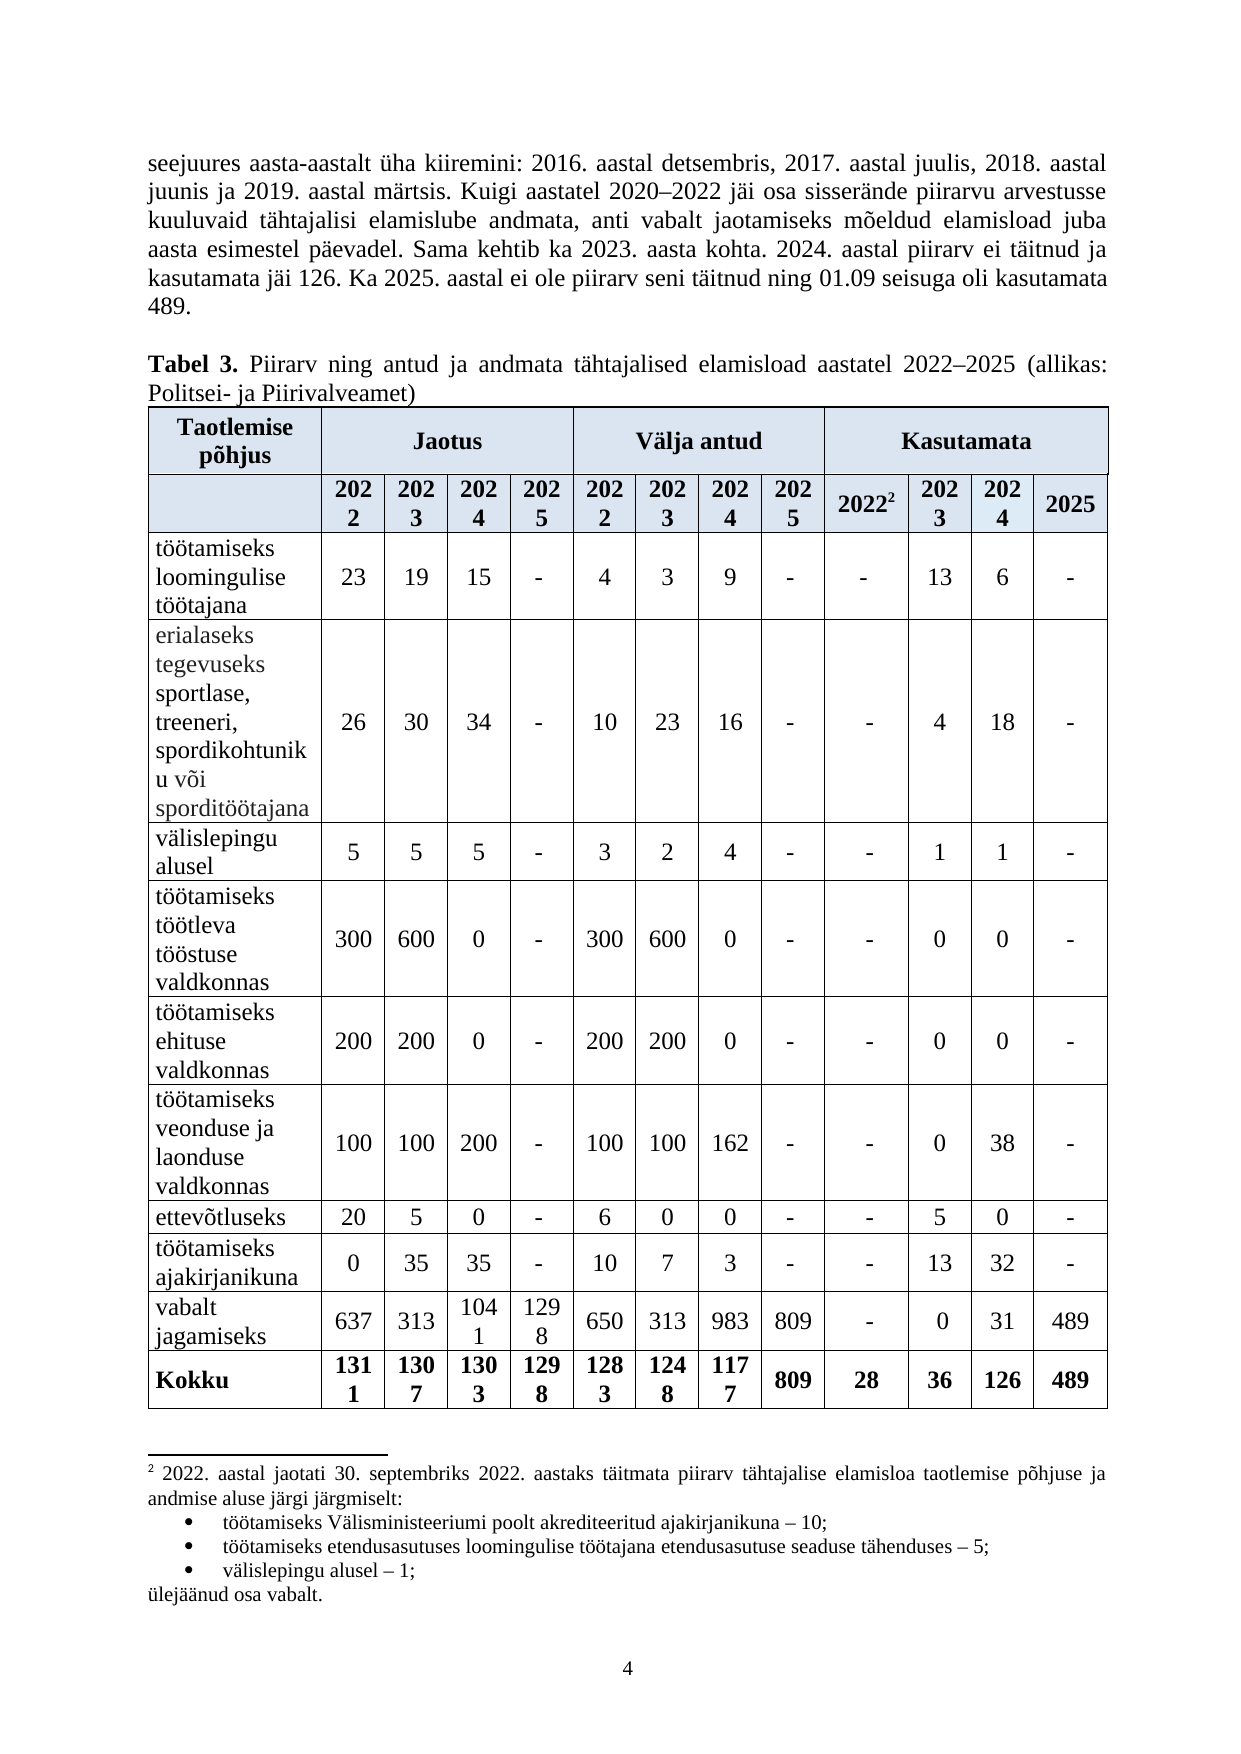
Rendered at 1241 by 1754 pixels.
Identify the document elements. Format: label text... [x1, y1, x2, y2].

table_cell 2022 [322, 475, 384, 532]
table_cell 35 [385, 1234, 447, 1291]
table_cell [149, 475, 321, 532]
table_header Taotlemise põhjus [149, 408, 321, 473]
text Tabel 3. Piirarv ning antud ja andmata tähtajalised elamisload aastatel 2022–2025 (allikas: Politsei- ja Piirivalveamet) [148, 349, 1107, 406]
table_cell - [762, 997, 824, 1083]
table_cell 2022 [574, 475, 635, 532]
table_cell 983 [699, 1292, 761, 1349]
table_cell vabalt jagamiseks [149, 1292, 321, 1349]
table_cell 23 [636, 620, 698, 822]
table_cell 1298 [511, 1292, 573, 1349]
table_cell 23 [322, 533, 384, 619]
table_cell - [762, 1085, 824, 1199]
table_cell 2025 [1034, 475, 1107, 532]
table_cell - [511, 823, 573, 880]
table_cell - [511, 1201, 573, 1232]
table_cell 2024 [972, 475, 1033, 532]
table_cell - [762, 1234, 824, 1291]
table_cell 600 [385, 881, 447, 996]
table_cell 5 [385, 823, 447, 880]
table_cell 5 [448, 823, 510, 880]
table_cell 0 [972, 1201, 1033, 1232]
table_cell 2022 [825, 475, 908, 532]
table_cell 4 [699, 823, 761, 880]
table_cell 313 [636, 1292, 698, 1349]
table_cell töötamiseks ajakirjanikuna [149, 1234, 321, 1291]
table_cell 1 [972, 823, 1033, 880]
table_cell 0 [699, 1201, 761, 1232]
table_cell 2023 [909, 475, 971, 532]
table_cell 0 [909, 997, 971, 1083]
table_cell - [825, 1201, 908, 1232]
table_cell - [762, 533, 824, 619]
table_cell 2023 [385, 475, 447, 532]
table_cell - [511, 1234, 573, 1291]
table_cell 5 [322, 823, 384, 880]
table_cell 162 [699, 1085, 761, 1199]
table_cell välislepingu alusel [149, 823, 321, 880]
table_cell 7 [636, 1234, 698, 1291]
table_cell 2025 [762, 475, 824, 532]
table_cell - [825, 881, 908, 996]
table_cell 20 [322, 1201, 384, 1232]
table_cell - [1034, 997, 1107, 1083]
table_cell - [825, 1234, 908, 1291]
table_cell 1283 [574, 1351, 635, 1408]
table_cell 0 [636, 1201, 698, 1232]
table_cell töötamiseks ehituse valdkonnas [149, 997, 321, 1083]
table_cell 200 [636, 997, 698, 1083]
table_cell 100 [322, 1085, 384, 1199]
table_cell - [1034, 1201, 1107, 1232]
table_cell 6 [972, 533, 1033, 619]
table_cell - [825, 997, 908, 1083]
table_cell 16 [699, 620, 761, 822]
table_cell 2025 [511, 475, 573, 532]
table_cell - [511, 533, 573, 619]
table_cell 18 [972, 620, 1033, 822]
table_cell 0 [909, 1292, 971, 1349]
table_cell 1307 [385, 1351, 447, 1408]
table_cell 200 [574, 997, 635, 1083]
table_cell 30 [385, 620, 447, 822]
table_cell - [511, 620, 573, 822]
table_cell töötamiseks loomingulise töötajana [149, 533, 321, 619]
table_cell 600 [636, 881, 698, 996]
table_cell - [762, 881, 824, 996]
table_cell 4 [909, 620, 971, 822]
table_cell - [511, 881, 573, 996]
table_cell 38 [972, 1085, 1033, 1199]
table_cell - [762, 823, 824, 880]
table_cell 15 [448, 533, 510, 619]
table_cell Kokku [149, 1351, 321, 1408]
table_cell 1248 [636, 1351, 698, 1408]
table_cell 0 [909, 1085, 971, 1199]
table_cell - [1034, 1085, 1107, 1199]
table_cell ettevõtluseks [149, 1201, 321, 1232]
table_cell 3 [574, 823, 635, 880]
table_cell 0 [699, 997, 761, 1083]
table_cell 26 [322, 620, 384, 822]
table_cell 0 [322, 1234, 384, 1291]
table_cell 100 [636, 1085, 698, 1199]
table_cell - [1034, 533, 1107, 619]
table_cell - [825, 1292, 908, 1349]
table_cell 637 [322, 1292, 384, 1349]
table_cell 34 [448, 620, 510, 822]
table_header Jaotus [322, 408, 573, 473]
table_cell töötamiseks töötleva tööstuse valdkonnas [149, 881, 321, 996]
table_cell 0 [448, 881, 510, 996]
table_cell 28 [825, 1351, 908, 1408]
table_cell 2024 [448, 475, 510, 532]
table_cell 489 [1034, 1351, 1107, 1408]
table_cell 10 [574, 620, 635, 822]
table_cell - [825, 620, 908, 822]
table_header Kasutamata [825, 408, 1108, 473]
table_cell 0 [448, 1201, 510, 1232]
table_cell 1041 [448, 1292, 510, 1349]
table_cell 0 [972, 997, 1033, 1083]
table_cell - [1034, 1234, 1107, 1291]
table_cell 300 [574, 881, 635, 996]
table_cell 5 [385, 1201, 447, 1232]
table_cell 0 [972, 881, 1033, 996]
table_cell 1311 [322, 1351, 384, 1408]
table_cell 809 [762, 1292, 824, 1349]
table_cell - [1034, 620, 1107, 822]
table_cell 0 [448, 997, 510, 1083]
table_cell 100 [574, 1085, 635, 1199]
table_cell 200 [385, 997, 447, 1083]
table_cell 3 [636, 533, 698, 619]
table_cell 650 [574, 1292, 635, 1349]
table_cell 6 [574, 1201, 635, 1232]
table_cell - [1034, 881, 1107, 996]
table_cell 300 [322, 881, 384, 996]
table_cell - [511, 1085, 573, 1199]
table_cell - [1034, 823, 1107, 880]
table_cell 31 [972, 1292, 1033, 1349]
table_cell - [762, 620, 824, 822]
table_cell 1 [909, 823, 971, 880]
table_cell 200 [322, 997, 384, 1083]
table_cell 10 [574, 1234, 635, 1291]
table_cell 2024 [699, 475, 761, 532]
table_cell 13 [909, 533, 971, 619]
table_cell töötamiseks veonduse ja laonduse valdkonnas [149, 1085, 321, 1199]
table_cell 2 [636, 823, 698, 880]
table_cell 126 [972, 1351, 1033, 1408]
table_cell 36 [909, 1351, 971, 1408]
table_cell 0 [909, 881, 971, 996]
table_cell 1303 [448, 1351, 510, 1408]
table_header Välja antud [574, 408, 824, 473]
table_cell 32 [972, 1234, 1033, 1291]
table_cell 0 [699, 881, 761, 996]
table_cell - [825, 823, 908, 880]
table_cell 1298 [511, 1351, 573, 1408]
table_cell 100 [385, 1085, 447, 1199]
table_cell - [825, 533, 908, 619]
table_cell - [825, 1085, 908, 1199]
table_cell 1177 [699, 1351, 761, 1408]
table_cell 9 [699, 533, 761, 619]
table_cell 489 [1034, 1292, 1107, 1349]
table_cell erialaseks tegevuseks sportlase, treeneri, spordikohtuniku või sporditöötajana [149, 620, 321, 822]
table_cell 5 [909, 1201, 971, 1232]
table_cell - [511, 997, 573, 1083]
table_cell 313 [385, 1292, 447, 1349]
table_cell - [762, 1201, 824, 1232]
table_cell 200 [448, 1085, 510, 1199]
table_cell 19 [385, 533, 447, 619]
table_cell 2023 [636, 475, 698, 532]
table_cell 3 [699, 1234, 761, 1291]
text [148, 148, 1107, 320]
table_cell 35 [448, 1234, 510, 1291]
table_cell 13 [909, 1234, 971, 1291]
table_cell 4 [574, 533, 635, 619]
table_cell 809 [762, 1351, 824, 1408]
